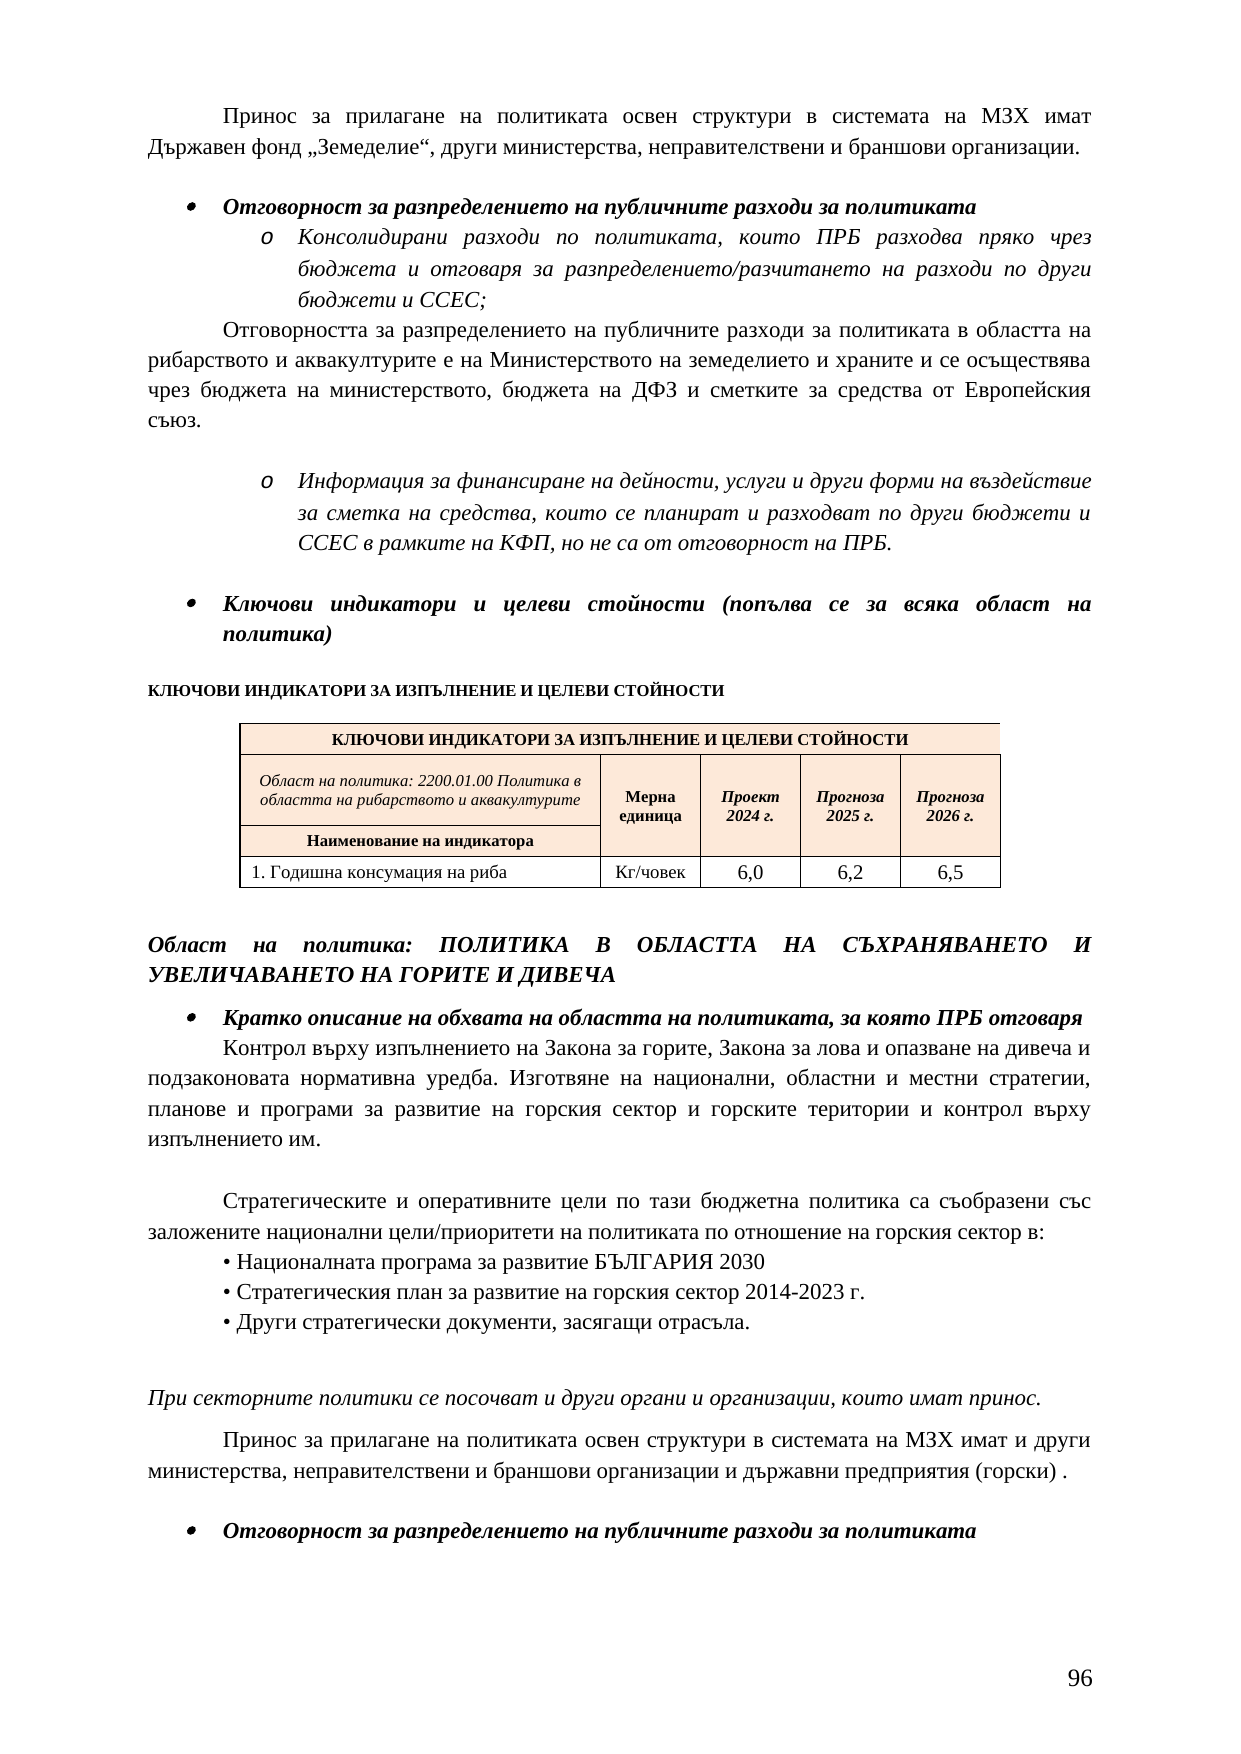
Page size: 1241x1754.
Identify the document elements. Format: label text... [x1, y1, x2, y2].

list Ключови индикатори и целеви стойности (попълва се за всяка област на политика) [185, 590, 1092, 646]
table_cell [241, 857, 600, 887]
text • Стратегическия план за развитие на горския сектор 2014-2023 г. [148, 1278, 1092, 1304]
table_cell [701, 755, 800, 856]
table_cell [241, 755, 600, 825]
list Консолидирани разходи по политиката, които ПРБ разходва пряко чрез бюджета и отговаря за разпределението/разчитането на разходи по други бюджети и ССЕС; [260, 223, 1092, 312]
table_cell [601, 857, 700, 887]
list Информация за финансиране на дейности, услуги и други форми на въздействие за сметка на средства, които се планират и разходват по други бюджети и ССЕС в рамките на КФП, но не са от отговорност на ПРБ. [260, 467, 1092, 556]
list Кратко описание на обхвата на областта на политиката, за която ПРБ отговаря [185, 1004, 1092, 1030]
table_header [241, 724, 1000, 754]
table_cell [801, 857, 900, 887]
text Контрол върху изпълнението на Закона за горите, Закона за лова и опазване на дивеча и подзаконовата нормативна уредба. Изготвяне на национални, областни и местни стратегии, планове и програми за развитие на горския сектор и горските територии и контрол върху изпълнението им. [148, 1034, 1092, 1151]
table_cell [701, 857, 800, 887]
text Област на политика: ПОЛИТИКА В ОБЛАСТТА НА СЪХРАНЯВАНЕТО И УВЕЛИЧАВАНЕТО НА ГОРИТЕ И ДИВЕЧА [148, 931, 1092, 988]
text • Националната програма за развитие БЪЛГАРИЯ 2030 [148, 1248, 1092, 1274]
text Отговорността за разпределението на публичните разходи за политиката в областта на рибарството и аквакултурите е на Министерството на земеделието и храните и се осъществява чрез бюджета на министерството, бюджета на ДФЗ и сметките за средства от Европейския съюз. [148, 316, 1092, 433]
text • Други стратегически документи, засягащи отрасъла. [148, 1308, 1092, 1335]
list Отговорност за разпределението на публичните разходи за политиката [185, 1517, 1092, 1543]
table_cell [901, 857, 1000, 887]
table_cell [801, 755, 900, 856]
text Стратегическите и оперативните цели по тази бюджетна политика са съобразени със заложените национални цели/приоритети на политиката по отношение на горския сектор в: [148, 1188, 1092, 1244]
text Принос за прилагане на политиката освен структури в системата на МЗХ имат и други министерства, неправителствени и браншови организации и държавни предприятия (горски) . [148, 1426, 1092, 1483]
text КЛЮЧОВИ ИНДИКАТОРИ ЗА ИЗПЪЛНЕНИЕ И ЦЕЛЕВИ СТОЙНОСТИ [148, 680, 1092, 699]
text Принос за прилагане на политиката освен структури в системата на МЗХ имат Държавен фонд „Земеделие“, други министерства, неправителствени и браншови организации. [148, 103, 1092, 159]
list Отговорност за разпределението на публичните разходи за политиката [185, 193, 1092, 219]
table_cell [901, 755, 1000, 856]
text При секторните политики се посочват и други органи и организации, които имат принос. [148, 1384, 1092, 1410]
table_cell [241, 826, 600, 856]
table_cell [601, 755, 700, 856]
